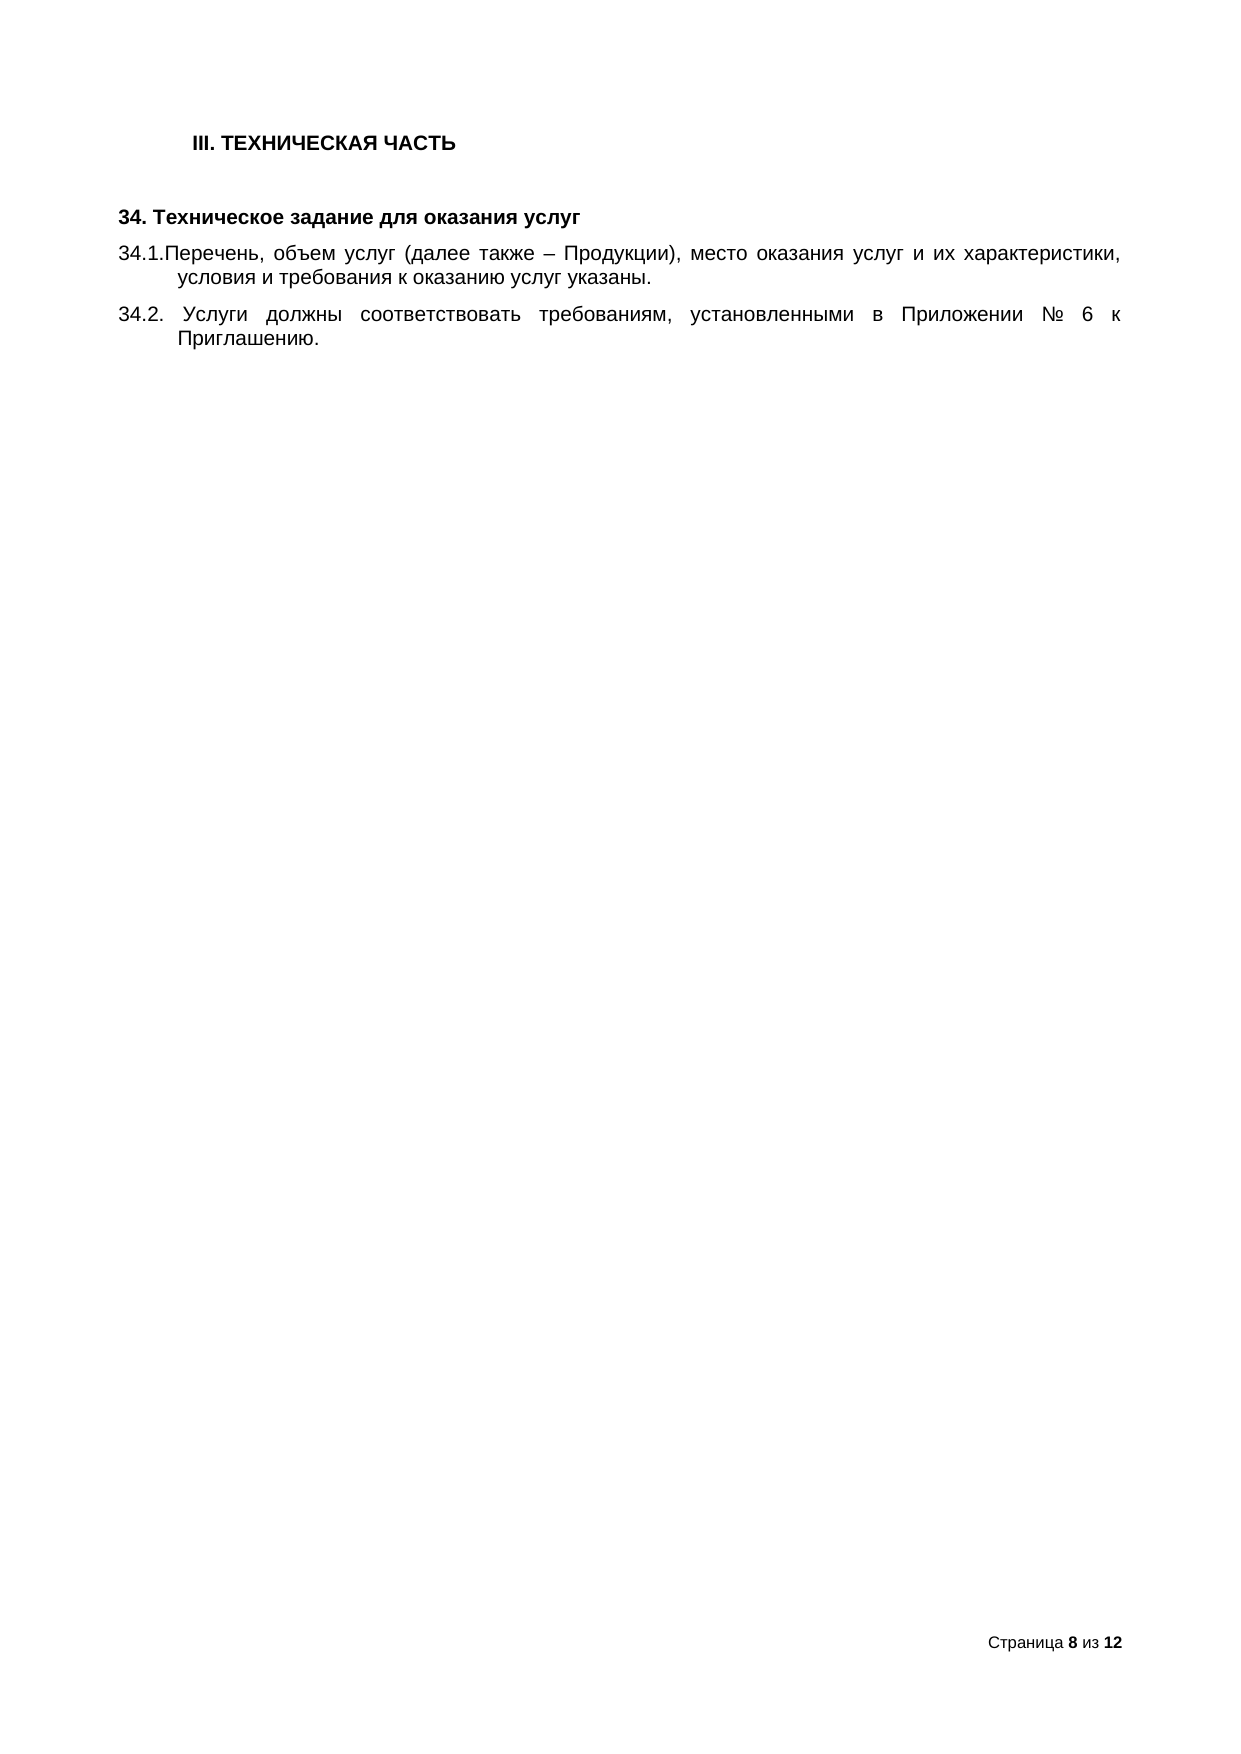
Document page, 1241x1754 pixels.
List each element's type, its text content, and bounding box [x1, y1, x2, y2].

text 34.2. Услуги должны соответствовать требованиям, установленными в Приложении № 6 к Приглашению. [118, 301, 1122, 349]
text 34.1.Перечень, объем услуг (далее также – Продукции), место оказания услуг и их характеристики, условия и требования к оказанию услуг указаны. [118, 241, 1122, 289]
subtitle 34. Техническое задание для оказания услуг [118, 204, 1122, 228]
text III. ТЕХНИЧЕСКАЯ ЧАСТЬ [192, 131, 1122, 154]
